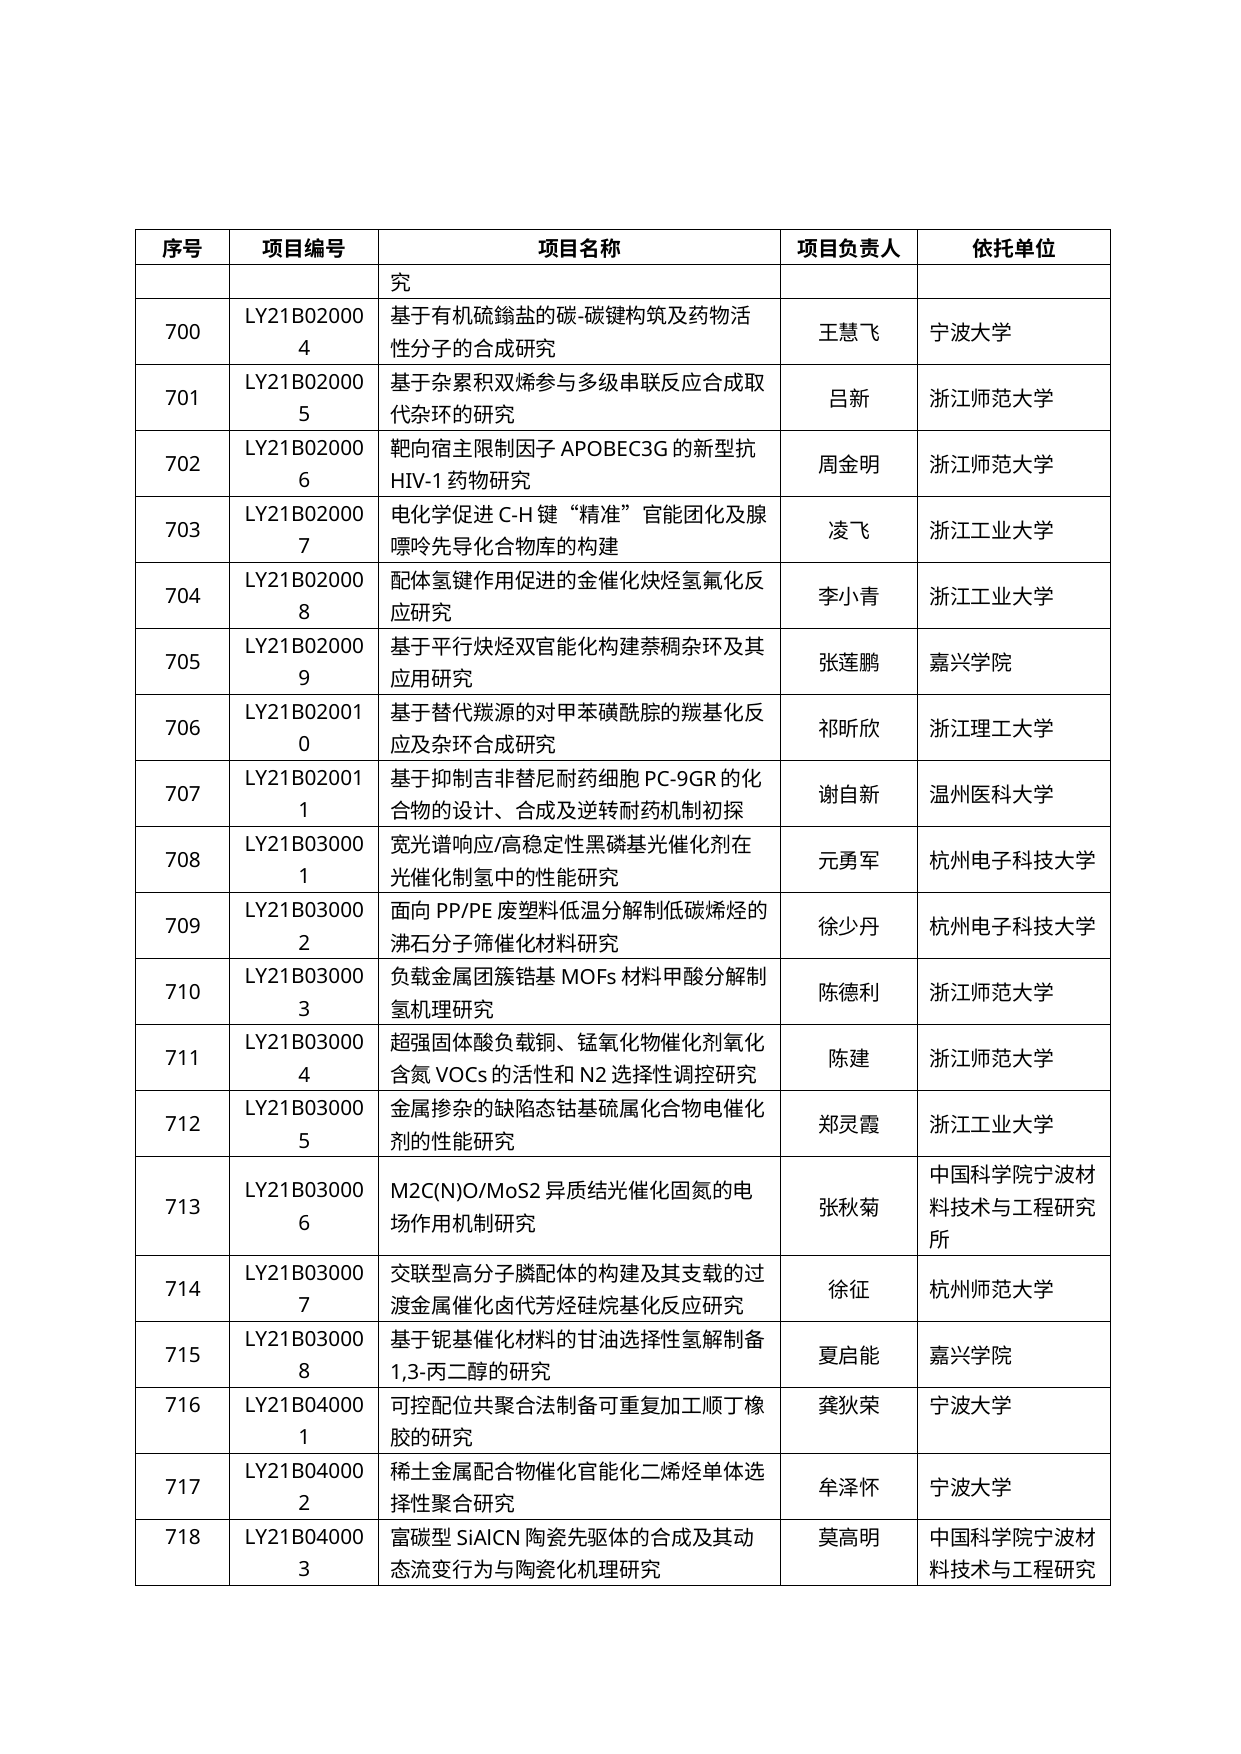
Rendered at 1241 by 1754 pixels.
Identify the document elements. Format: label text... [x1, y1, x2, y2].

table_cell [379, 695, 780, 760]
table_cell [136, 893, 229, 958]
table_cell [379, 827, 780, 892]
table_header 序号 [136, 230, 229, 264]
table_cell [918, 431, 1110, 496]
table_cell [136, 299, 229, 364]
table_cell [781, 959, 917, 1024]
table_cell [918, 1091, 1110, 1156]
table_header 项目编号 [230, 230, 378, 264]
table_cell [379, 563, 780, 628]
table_header 项目名称 [379, 230, 780, 264]
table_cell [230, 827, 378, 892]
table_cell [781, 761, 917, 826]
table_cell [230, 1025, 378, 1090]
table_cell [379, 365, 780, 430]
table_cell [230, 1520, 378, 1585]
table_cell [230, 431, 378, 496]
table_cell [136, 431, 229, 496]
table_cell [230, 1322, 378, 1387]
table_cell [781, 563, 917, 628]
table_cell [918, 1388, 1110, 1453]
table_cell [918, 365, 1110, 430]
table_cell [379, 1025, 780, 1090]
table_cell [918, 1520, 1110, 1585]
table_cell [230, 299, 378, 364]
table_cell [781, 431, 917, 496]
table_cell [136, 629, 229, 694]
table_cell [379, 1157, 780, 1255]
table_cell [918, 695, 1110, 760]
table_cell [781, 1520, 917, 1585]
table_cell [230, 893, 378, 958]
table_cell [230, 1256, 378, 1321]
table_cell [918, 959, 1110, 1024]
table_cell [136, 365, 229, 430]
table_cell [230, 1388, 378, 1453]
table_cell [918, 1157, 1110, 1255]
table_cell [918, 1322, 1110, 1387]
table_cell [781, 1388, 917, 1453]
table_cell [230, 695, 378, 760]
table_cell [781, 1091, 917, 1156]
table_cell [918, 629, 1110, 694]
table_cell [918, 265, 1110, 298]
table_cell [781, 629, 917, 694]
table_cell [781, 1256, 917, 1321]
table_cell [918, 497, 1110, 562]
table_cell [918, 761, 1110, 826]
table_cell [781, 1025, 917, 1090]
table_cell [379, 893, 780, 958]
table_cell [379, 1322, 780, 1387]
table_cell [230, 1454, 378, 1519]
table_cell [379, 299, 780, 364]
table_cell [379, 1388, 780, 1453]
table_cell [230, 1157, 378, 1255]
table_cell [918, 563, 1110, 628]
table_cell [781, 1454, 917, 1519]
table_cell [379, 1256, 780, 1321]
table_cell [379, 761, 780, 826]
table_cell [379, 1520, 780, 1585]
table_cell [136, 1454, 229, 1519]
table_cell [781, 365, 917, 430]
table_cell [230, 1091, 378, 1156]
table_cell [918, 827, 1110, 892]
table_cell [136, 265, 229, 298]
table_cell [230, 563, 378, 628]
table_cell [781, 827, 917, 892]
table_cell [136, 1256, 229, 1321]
table_header 依托单位 [918, 230, 1110, 264]
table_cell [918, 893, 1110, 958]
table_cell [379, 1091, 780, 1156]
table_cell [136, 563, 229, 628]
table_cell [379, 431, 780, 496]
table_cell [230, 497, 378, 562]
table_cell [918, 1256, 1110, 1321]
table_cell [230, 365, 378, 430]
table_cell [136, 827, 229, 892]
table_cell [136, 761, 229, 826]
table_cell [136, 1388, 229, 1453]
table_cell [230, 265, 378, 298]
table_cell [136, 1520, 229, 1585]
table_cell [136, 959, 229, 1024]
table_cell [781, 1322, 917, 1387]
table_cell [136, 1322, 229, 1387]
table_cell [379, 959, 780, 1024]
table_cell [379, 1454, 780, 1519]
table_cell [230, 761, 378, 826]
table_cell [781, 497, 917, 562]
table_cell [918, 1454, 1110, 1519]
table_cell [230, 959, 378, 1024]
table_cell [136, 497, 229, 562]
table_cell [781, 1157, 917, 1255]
table_header 项目负责人 [781, 230, 917, 264]
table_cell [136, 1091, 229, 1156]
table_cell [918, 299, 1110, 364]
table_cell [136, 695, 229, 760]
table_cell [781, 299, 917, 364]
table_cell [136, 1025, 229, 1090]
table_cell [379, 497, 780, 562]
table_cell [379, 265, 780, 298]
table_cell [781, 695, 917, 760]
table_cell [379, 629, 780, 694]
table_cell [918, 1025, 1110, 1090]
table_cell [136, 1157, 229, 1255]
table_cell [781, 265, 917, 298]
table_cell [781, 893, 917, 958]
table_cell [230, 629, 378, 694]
